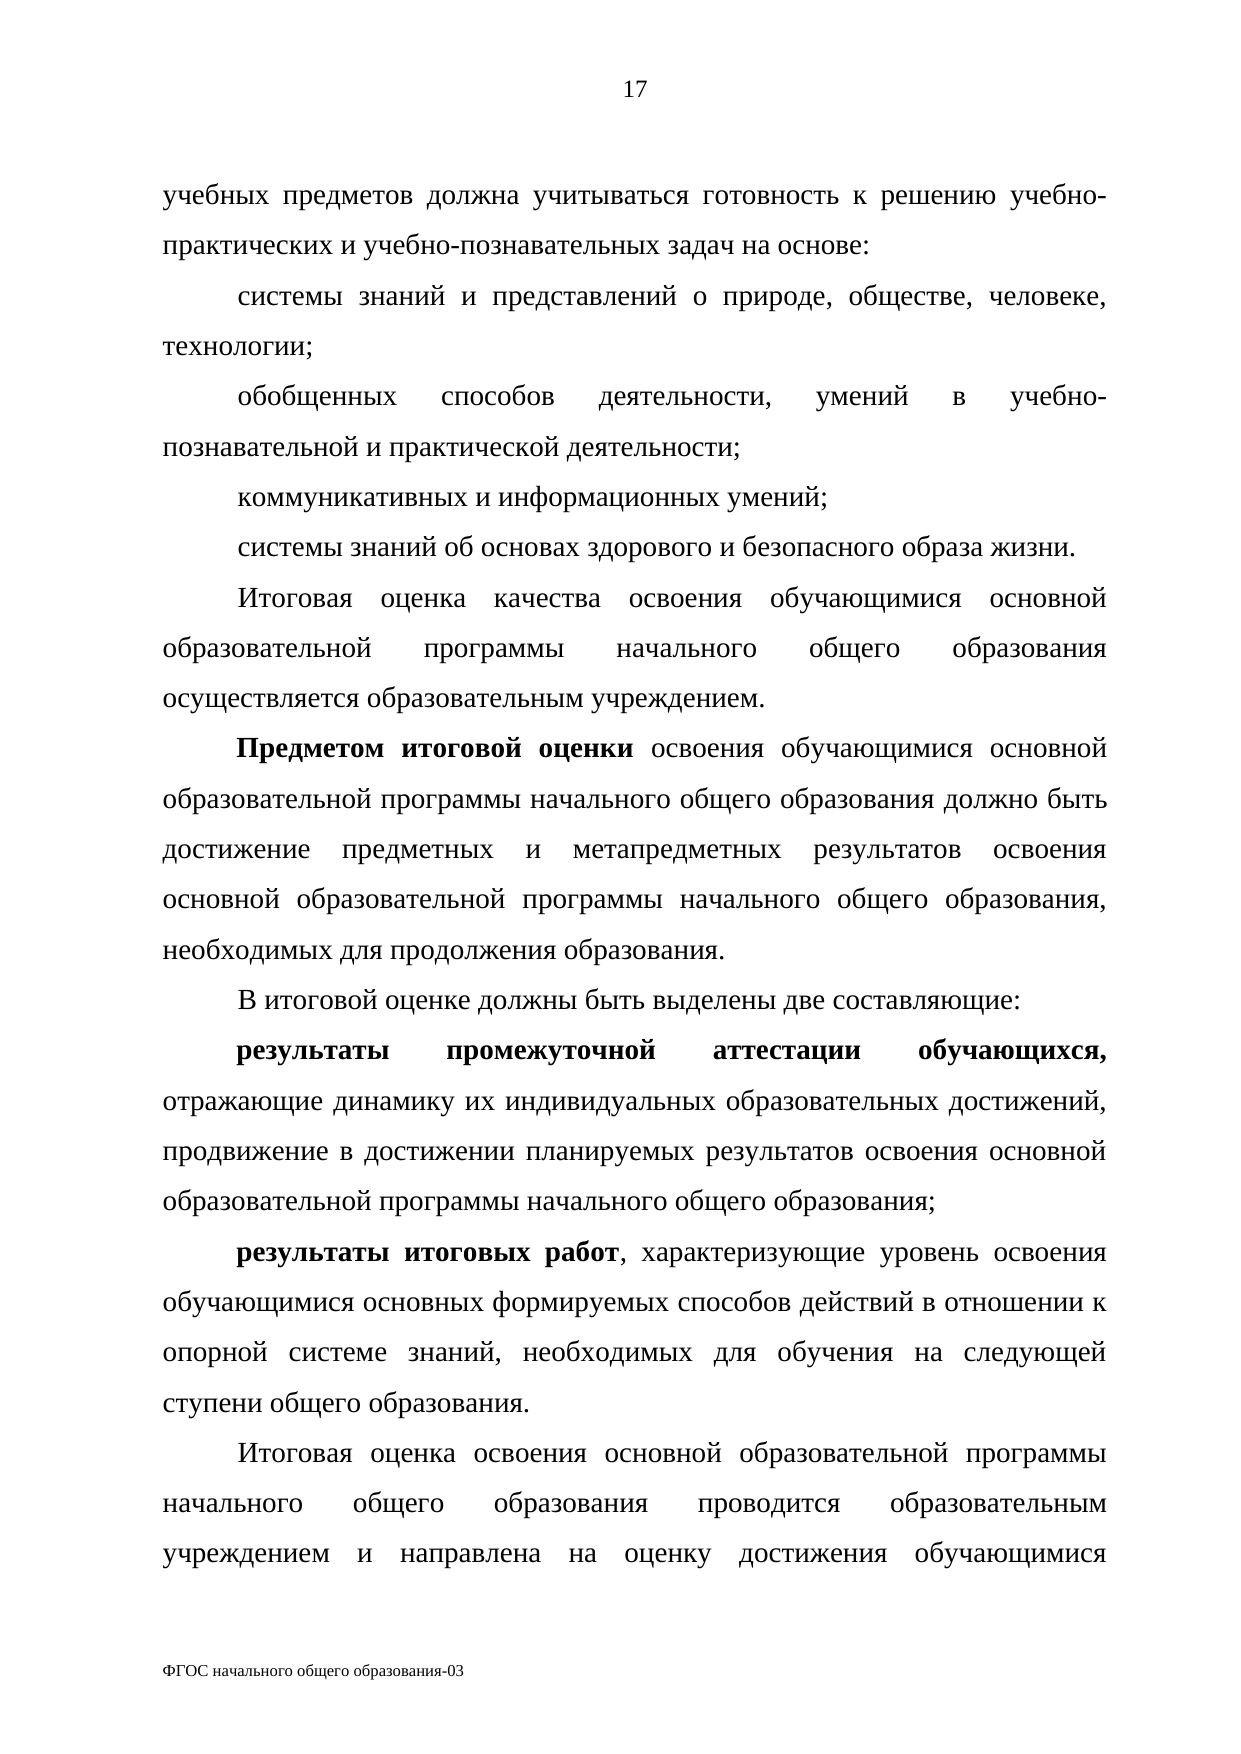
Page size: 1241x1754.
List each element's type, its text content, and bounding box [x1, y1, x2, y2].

text Итоговая оценка качества освоения обучающимися основной образовательной программы начального общего образования осуществляется образовательным учреждением. [162, 580, 1107, 714]
text системы знаний об основах здорового и безопасного образа жизни. [162, 529, 1107, 563]
text системы знаний и представлений о природе, обществе, человеке, технологии; [162, 278, 1107, 362]
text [162, 177, 1107, 261]
text результаты итоговых работ, характеризующие уровень освоения обучающимися основных формируемых способов действий в отношении к опорной системе знаний, необходимых для обучения на следующей ступени общего образования. [162, 1234, 1107, 1418]
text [162, 1435, 1107, 1569]
text Предметом итоговой оценки освоения обучающимися основной образовательной программы начального общего образования должно быть достижение предметных и метапредметных результатов освоения основной образовательной программы начального общего образования, необходимых для продолжения образования. [162, 731, 1107, 965]
text В итоговой оценке должны быть выделены две составляющие: [162, 982, 1107, 1016]
text обобщенных способов деятельности, умений в учебно-познавательной и практической деятельности; [162, 378, 1107, 462]
text коммуникативных и информационных умений; [162, 479, 1107, 513]
text результаты промежуточной аттестации обучающихся, отражающие динамику их индивидуальных образовательных достижений, продвижение в достижении планируемых результатов освоения основной образовательной программы начального общего образования; [162, 1032, 1107, 1217]
